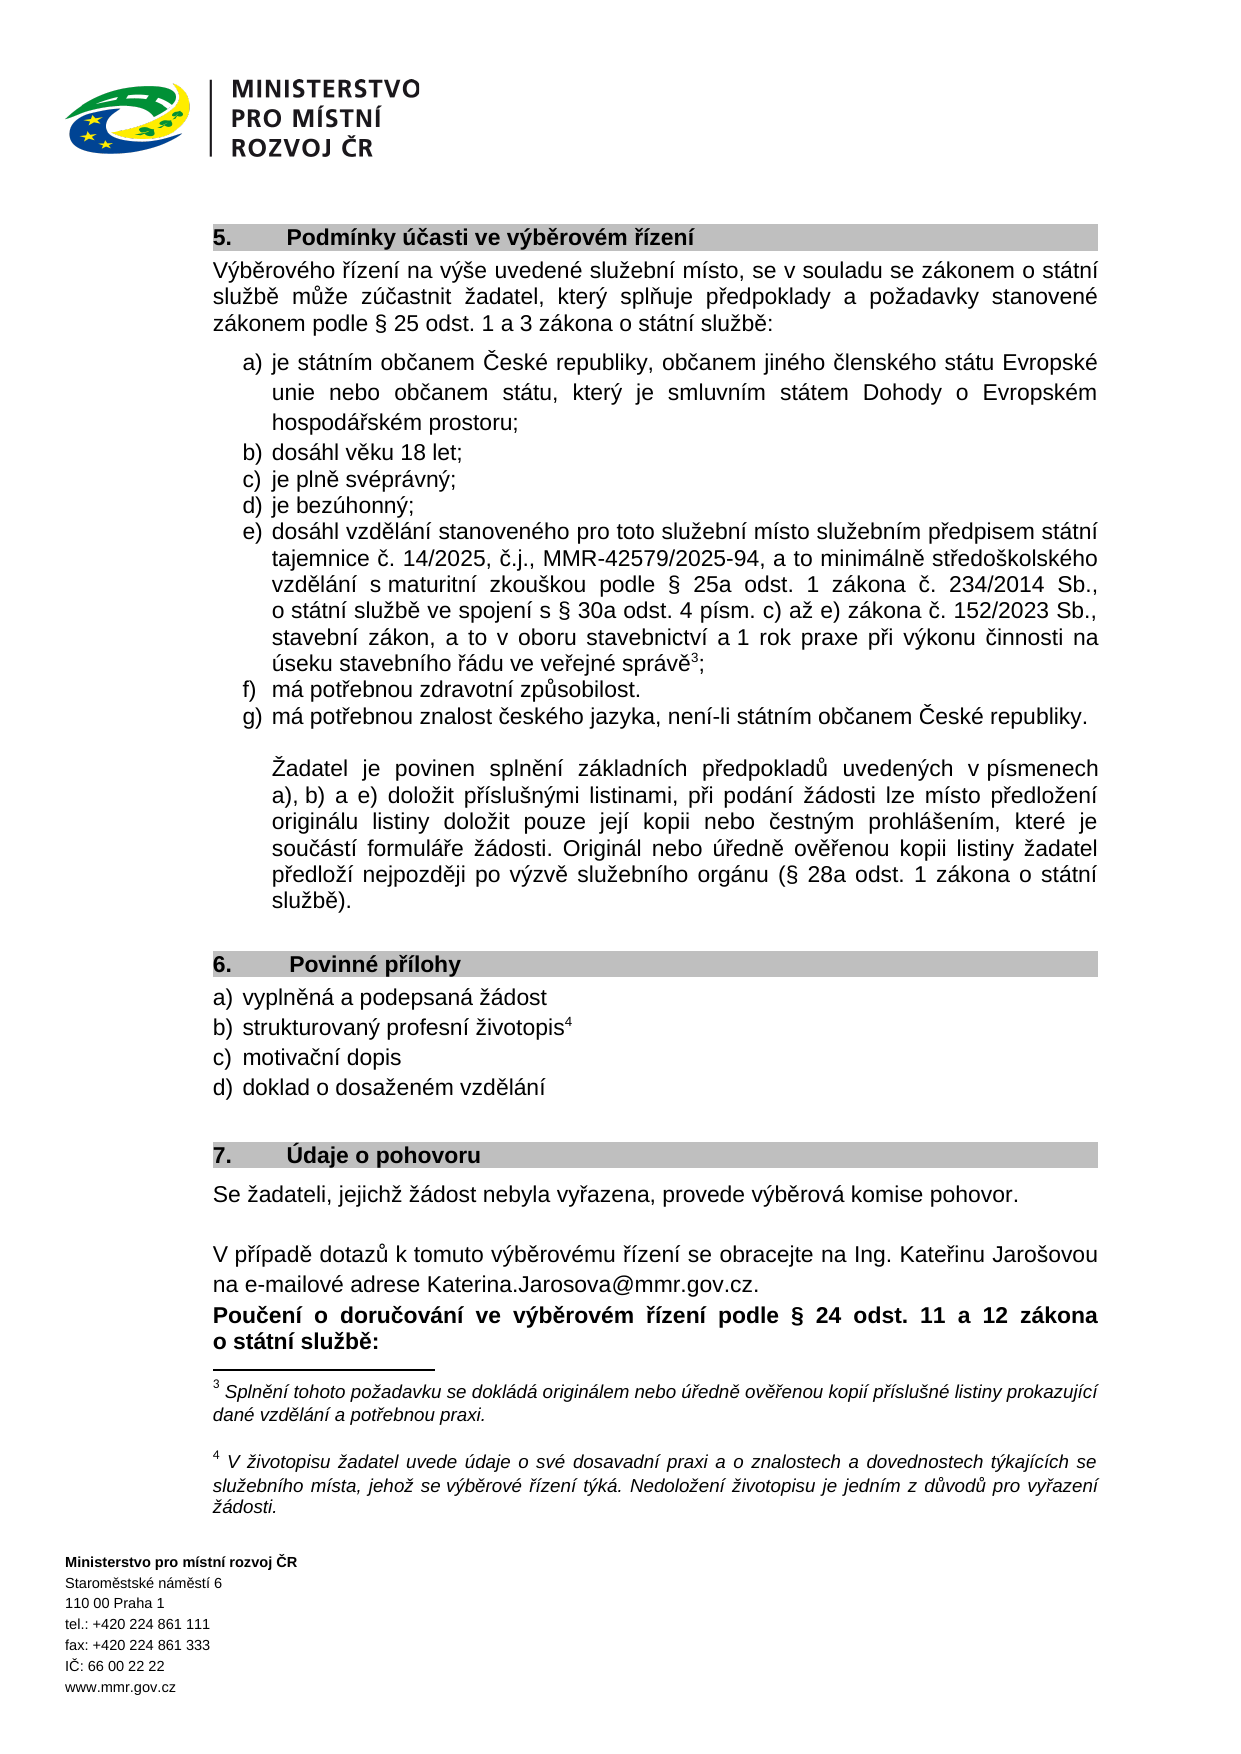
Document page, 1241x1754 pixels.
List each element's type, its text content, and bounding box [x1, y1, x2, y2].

text Se žadateli, jejichž žádost nebyla vyřazena, provede výběrová komise pohovor. [213, 1181, 1098, 1207]
list je plně svéprávný; [242, 466, 1098, 492]
list dosáhl věku 18 let; [242, 439, 1098, 466]
list má potřebnou znalost českého jazyka, není-li státním občanem České republiky. [242, 703, 1098, 729]
text V případě dotazů k tomuto výběrovému řízení se obracejte na Ing. Kateřinu Jarošovou na e-mailové adrese Katerina.Jarosova@mmr.gov.cz. [213, 1241, 1098, 1298]
list strukturovaný profesní životopis [213, 1014, 1098, 1040]
list doklad o dosaženém vzdělání [213, 1074, 1098, 1101]
subtitle 5. Podmínky účasti ve výběrovém řízení [213, 224, 1098, 251]
text 7. Údaje o pohovoru [213, 1142, 1098, 1168]
list dosáhl vzdělání stanoveného pro toto služební místo služebním předpisem státní tajemnice č. 14/2025, č.j., MMR-42579/2025-94, a to minimálně středoškolského vzdělání s maturitní zkouškou podle § 25a odst. 1 zákona č. 234/2014 Sb., o státní službě ve spojení s § 30a odst. 4 písm. c) až e) zákona č. 152/2023 Sb., stavební zákon, a to v oboru stavebnictví a 1 rok praxe při výkonu činnosti na úseku stavebního řádu ve veřejné správě; [242, 518, 1098, 676]
picture [65, 79, 420, 157]
list vyplněná a podepsaná žádost [213, 984, 1098, 1010]
list je státním občanem České republiky, občanem jiného členského státu Evropské unie nebo občanem státu, který je smluvním státem Dohody o Evropském hospodářském prostoru; [242, 348, 1098, 435]
list má potřebnou zdravotní způsobilost. [242, 676, 1098, 703]
subtitle 6. Povinné přílohy [213, 951, 1098, 977]
list je bezúhonný; [242, 492, 1098, 518]
list motivační dopis [213, 1044, 1098, 1070]
text Výběrového řízení na výše uvedené služební místo, se v souladu se zákonem o státní službě může zúčastnit žadatel, který splňuje předpoklady a požadavky stanovené zákonem podle § 25 odst. 1 a 3 zákona o státní službě: [213, 257, 1098, 336]
text Žadatel je povinen splnění základních předpokladů uvedených v písmenech a), b) a e) doložit příslušnými listinami, při podání žádosti lze místo předložení originálu listiny doložit pouze její kopii nebo čestným prohlášením, které je součástí formuláře žádosti. Originál nebo úředně ověřenou kopii listiny žadatel předloží nejpozději po výzvě služebního orgánu (§ 28a odst. 1 zákona o státní službě). [272, 755, 1098, 913]
text Poučení o doručování ve výběrovém řízení podle § 24 odst. 11 a 12 zákona o státní službě: [213, 1302, 1098, 1354]
